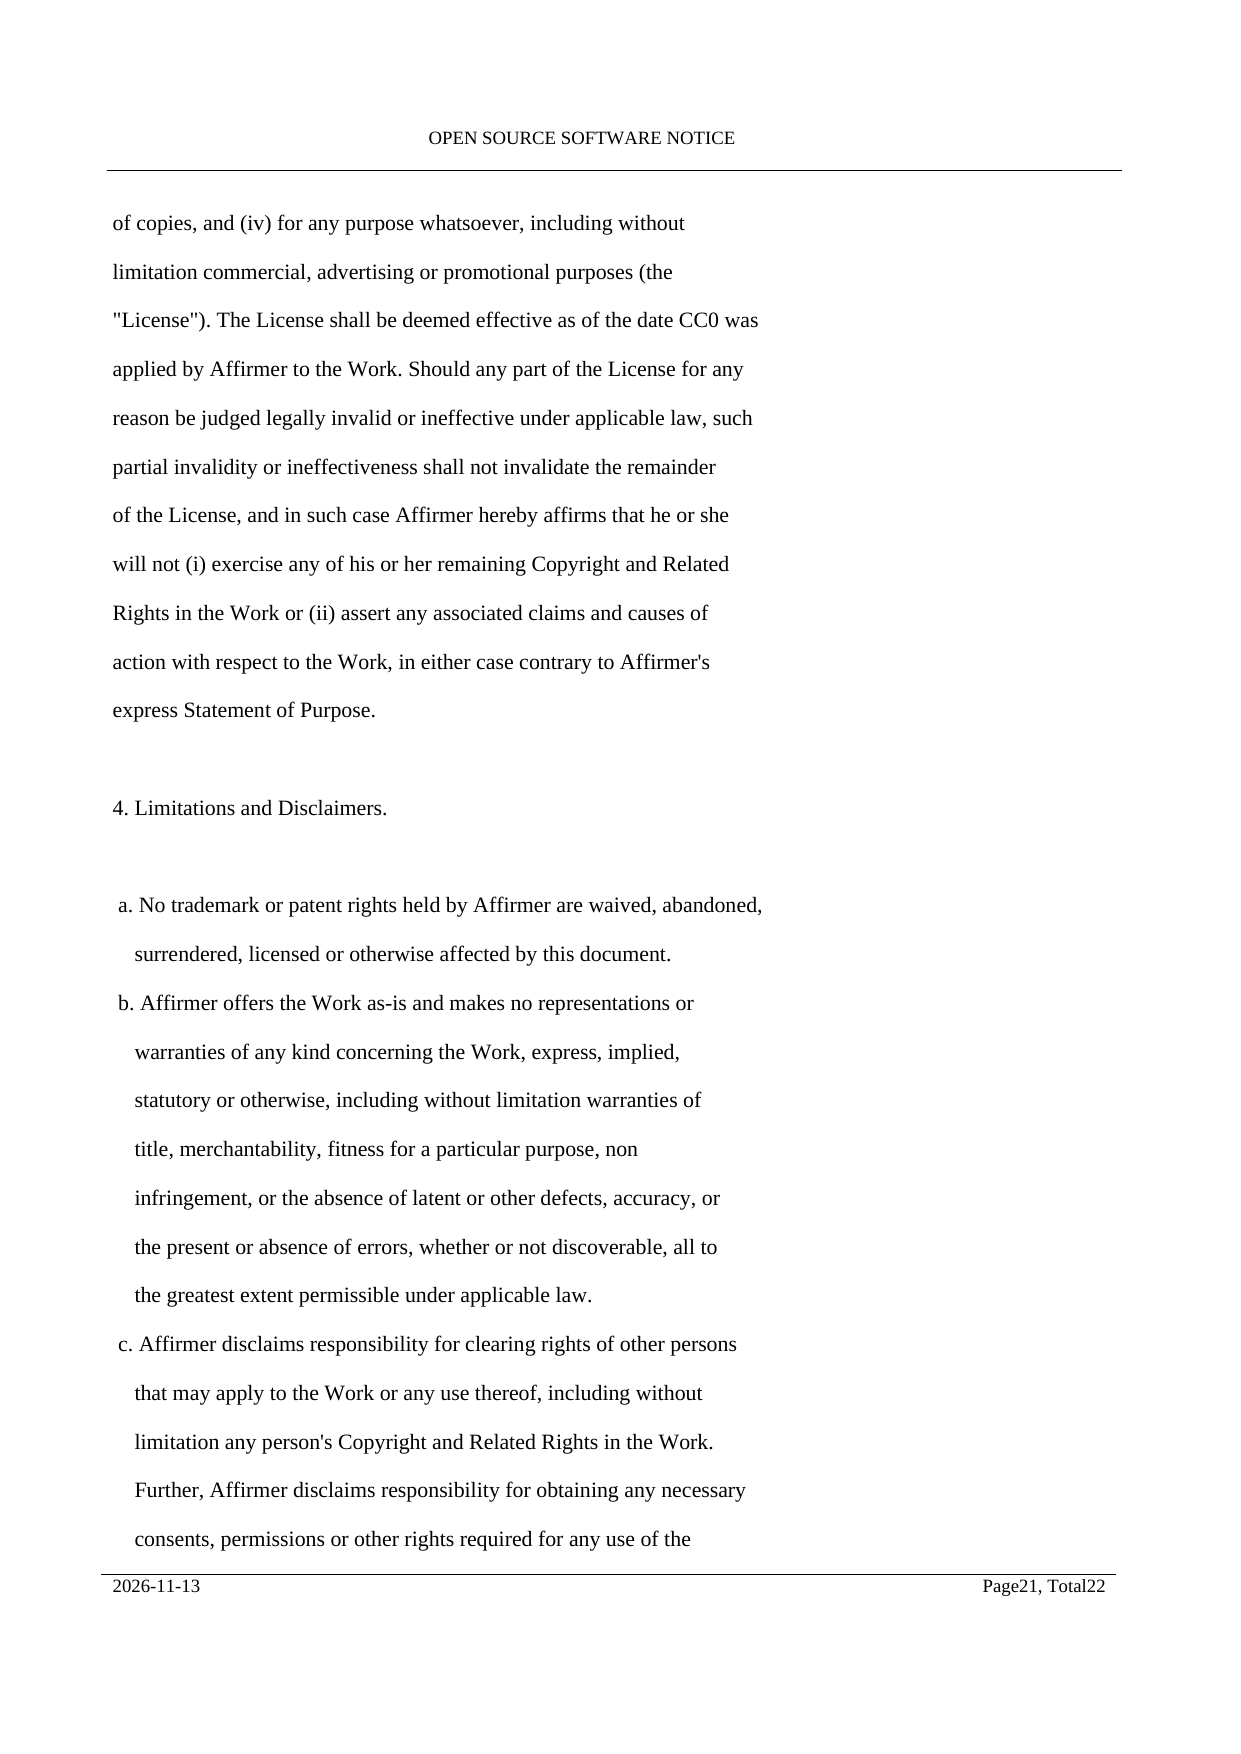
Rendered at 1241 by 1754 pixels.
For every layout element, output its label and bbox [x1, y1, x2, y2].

text [112, 206, 1128, 1555]
